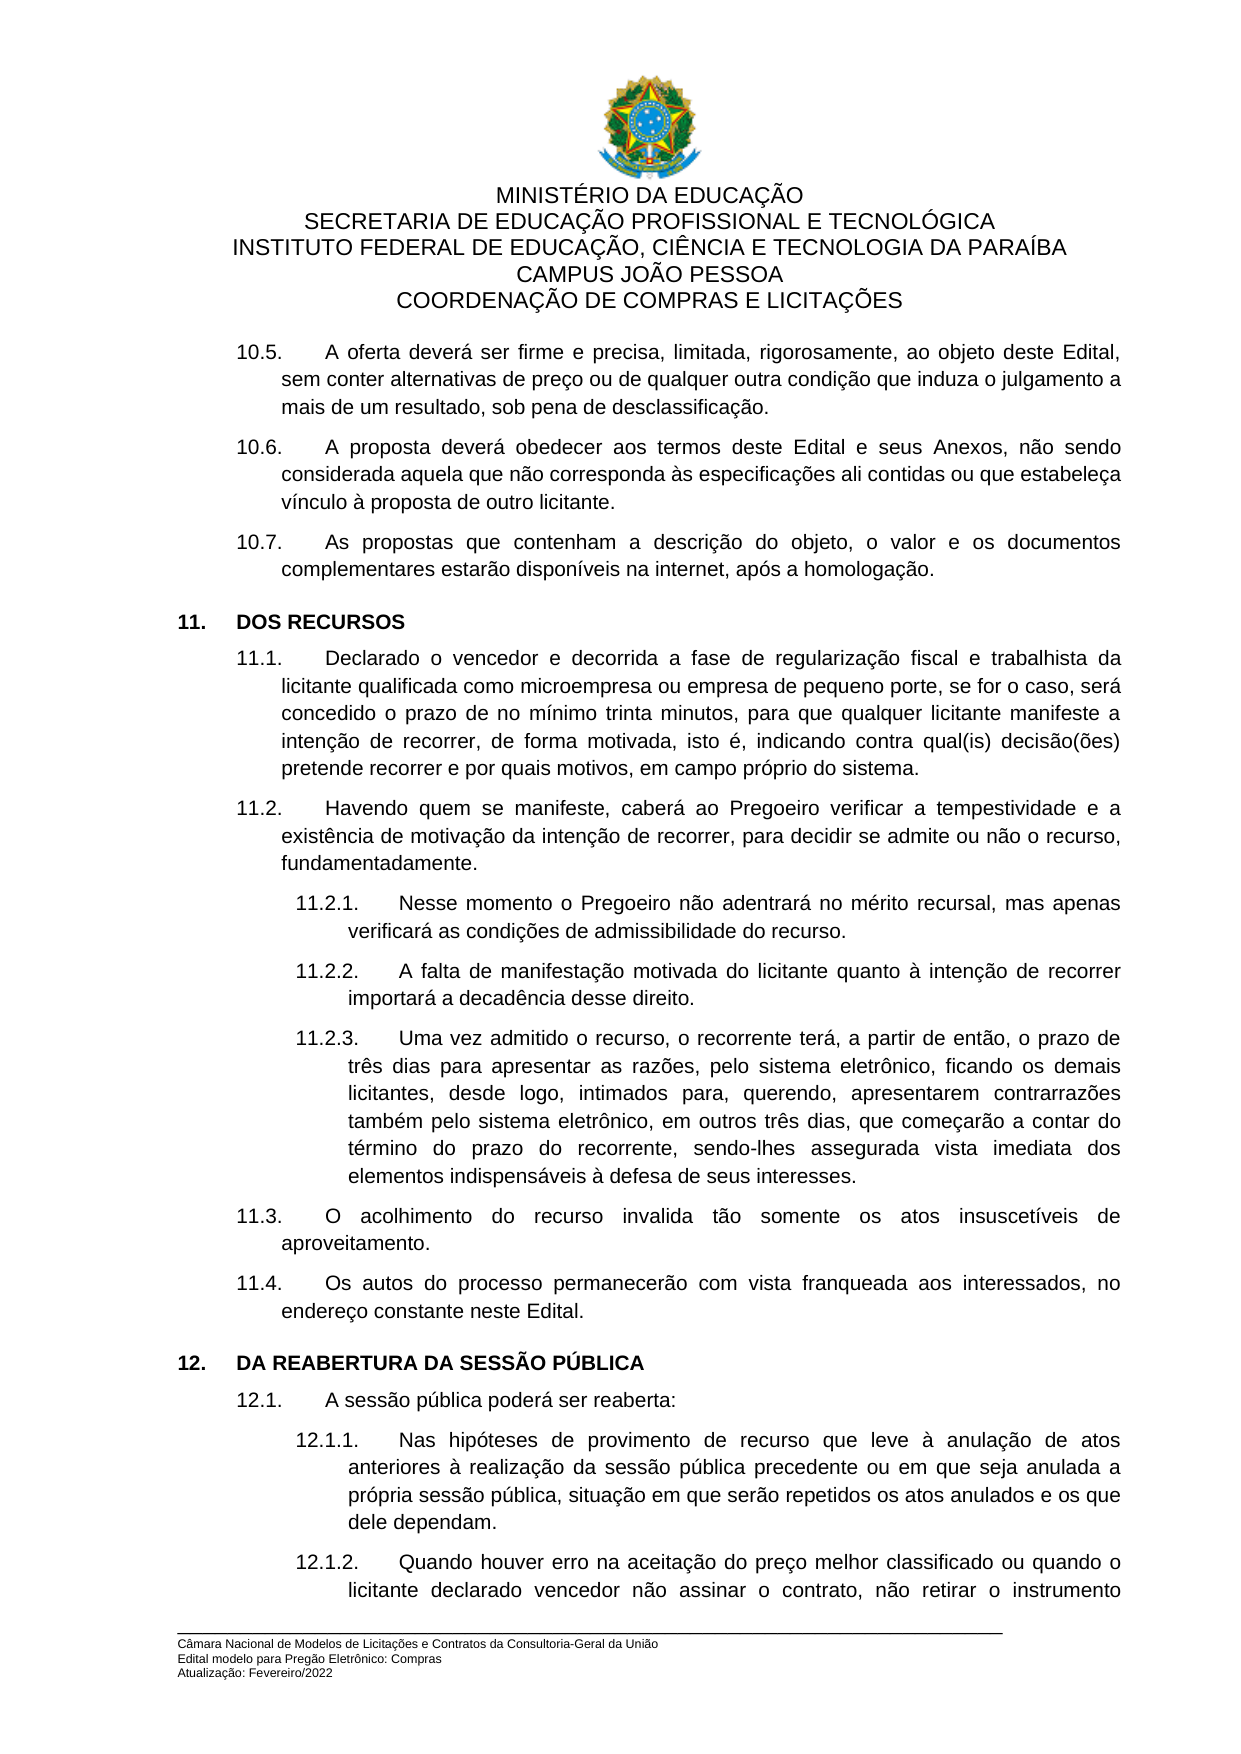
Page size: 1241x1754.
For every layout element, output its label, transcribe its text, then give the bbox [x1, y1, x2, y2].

list Nesse momento o Pregoeiro não adentrará no mérito recursal, mas apenas verificará as condições de admissibilidade do recurso. [295, 891, 1122, 943]
list A falta de manifestação motivada do licitante quanto à intenção de recorrer importará a decadência desse direito. [295, 959, 1122, 1010]
list Declarado o vencedor e decorrida a fase de regularização fiscal e trabalhista da licitante qualificada como microempresa ou empresa de pequeno porte, se for o caso, será concedido o prazo de no mínimo trinta minutos, para que qualquer licitante manifeste a intenção de recorrer, de forma motivada, isto é, indicando contra qual(is) decisão(ões) pretende recorrer e por quais motivos, em campo próprio do sistema. [236, 646, 1122, 780]
list A proposta deverá obedecer aos termos deste Edital e seus Anexos, não sendo considerada aquela que não corresponda às especificações ali contidas ou que estabeleça vínculo à proposta de outro licitante. [236, 435, 1122, 514]
list Havendo quem se manifeste, caberá ao Pregoeiro verificar a tempestividade e a existência de motivação da intenção de recorrer, para decidir se admite ou não o recurso, fundamentadamente. [236, 796, 1122, 875]
text DA REABERTURA DA SESSÃO PÚBLICA [177, 1351, 1122, 1375]
picture [595, 73, 705, 182]
list A sessão pública poderá ser reaberta: [236, 1388, 1122, 1412]
list Os autos do processo permanecerão com vista franqueada aos interessados, no endereço constante neste Edital. [236, 1271, 1122, 1323]
list Uma vez admitido o recurso, o recorrente terá, a partir de então, o prazo de três dias para apresentar as razões, pelo sistema eletrônico, ficando os demais licitantes, desde logo, intimados para, querendo, apresentarem contrarrazões também pelo sistema eletrônico, em outros três dias, que começarão a contar do término do prazo do recorrente, sendo-lhes assegurada vista imediata dos elementos indispensáveis à defesa de seus interesses. [295, 1026, 1122, 1188]
list Nas hipóteses de provimento de recurso que leve à anulação de atos anteriores à realização da sessão pública precedente ou em que seja anulada a própria sessão pública, situação em que serão repetidos os atos anulados e os que dele dependam. [295, 1428, 1122, 1534]
text DOS RECURSOS [177, 610, 1122, 634]
list As propostas que contenham a descrição do objeto, o valor e os documentos complementares estarão disponíveis na internet, após a homologação. [236, 530, 1122, 581]
list A oferta deverá ser firme e precisa, limitada, rigorosamente, ao objeto deste Edital, sem conter alternativas de preço ou de qualquer outra condição que induza o julgamento a mais de um resultado, sob pena de desclassificação. [236, 340, 1122, 419]
list O acolhimento do recurso invalida tão somente os atos insuscetíveis de aproveitamento. [236, 1204, 1122, 1255]
